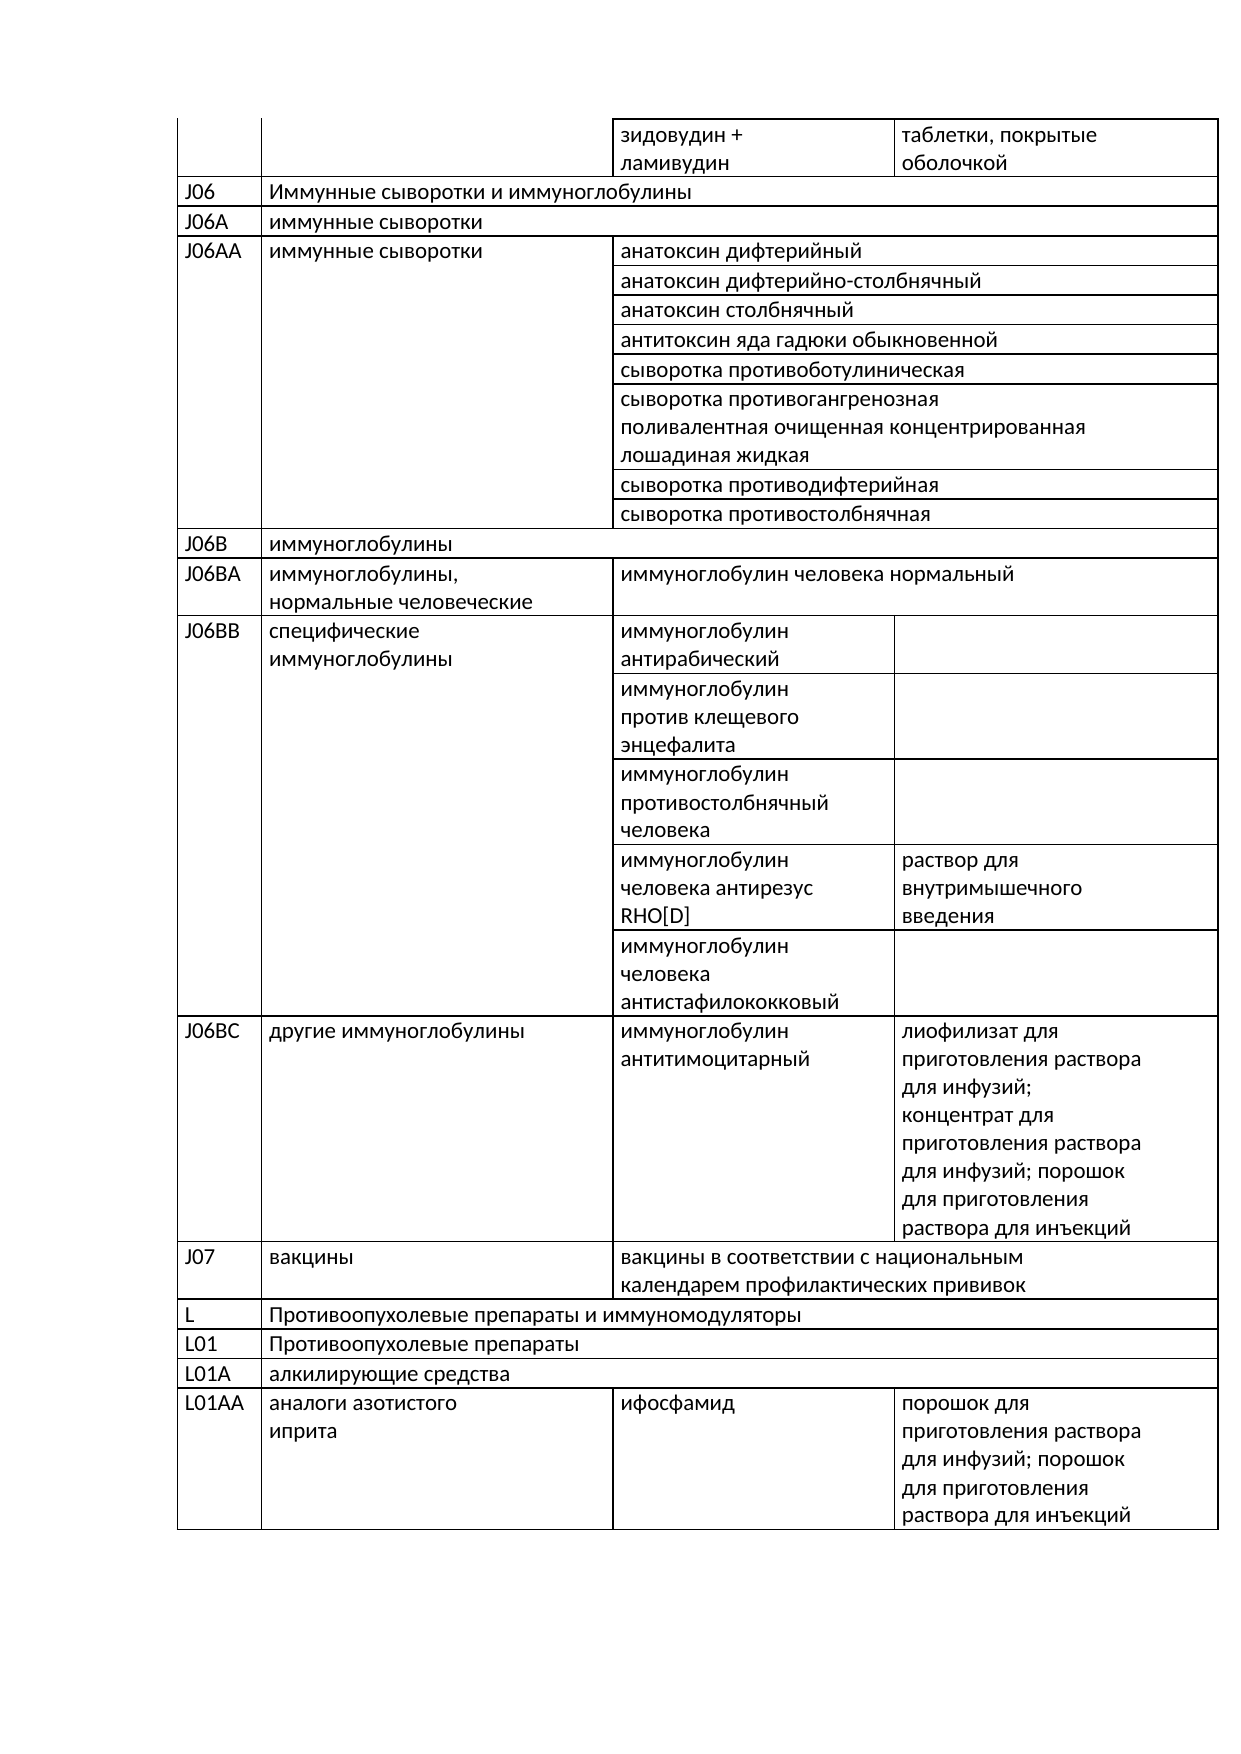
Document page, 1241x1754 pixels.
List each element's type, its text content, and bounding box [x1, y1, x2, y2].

table_cell анатоксин дифтерийный [614, 237, 1217, 264]
table_cell J06 [178, 177, 261, 205]
table_cell L01 [178, 1330, 261, 1357]
table_cell иммуноглобулин человека антирезус RHO[D] [614, 845, 894, 929]
table_cell Противоопухолевые препараты [262, 1330, 1217, 1357]
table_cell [895, 120, 1217, 176]
table_cell Иммунные сыворотки и иммуноглобулины [262, 177, 1217, 205]
table_cell другие иммуноглобулины [262, 1017, 612, 1241]
table_cell J06B [178, 529, 261, 557]
table_cell J06BA [178, 559, 261, 615]
table_cell зидовудин + ламивудин [614, 120, 894, 176]
table_cell сыворотка противогангренозная поливалентная очищенная концентрированная лошадиная жидкая [614, 385, 1217, 468]
table_cell вакцины [262, 1242, 612, 1298]
table_cell L01A [178, 1359, 261, 1387]
table_cell ифосфамид [614, 1389, 894, 1529]
table_cell иммуноглобулин антитимоцитарный [614, 1017, 894, 1241]
table_cell J06BB [178, 616, 261, 1015]
table_cell иммуноглобулины [262, 529, 1217, 557]
table_cell L [178, 1300, 261, 1328]
table_cell алкилирующие средства [262, 1359, 1217, 1387]
table_cell [895, 616, 1217, 672]
table_cell [895, 931, 1217, 1015]
table_cell антитоксин яда гадюки обыкновенной [614, 325, 1217, 353]
table_cell иммуноглобулины, нормальные человеческие [262, 559, 612, 615]
table_cell Противоопухолевые препараты и иммуномодуляторы [262, 1300, 1217, 1328]
table_cell анатоксин дифтерийно-столбнячный [614, 266, 1217, 294]
table_cell специфические иммуноглобулины [262, 616, 612, 1015]
table_cell иммунные сыворотки [262, 237, 612, 528]
table_cell [895, 760, 1217, 844]
table_cell иммуноглобулин человека антистафилококковый [614, 931, 894, 1015]
table_cell иммуноглобулин против клещевого энцефалита [614, 674, 894, 758]
table_cell иммуноглобулин противостолбнячный человека [614, 760, 894, 844]
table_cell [262, 1389, 612, 1529]
table_cell сыворотка противостолбнячная [614, 500, 1217, 528]
table_cell порошок для приготовления раствора для инфузий; порошок для приготовления раствора для инъекций [895, 1389, 1217, 1529]
table_cell J06BC [178, 1017, 261, 1241]
table_cell L01AA [178, 1389, 261, 1529]
table_cell J07 [178, 1242, 261, 1298]
table_cell лиофилизат для приготовления раствора для инфузий; концентрат для приготовления раствора для инфузий; порошок для приготовления раствора для инъекций [895, 1017, 1217, 1241]
table_cell раствор для внутримышечного введения [895, 845, 1217, 929]
table_cell J06A [178, 207, 261, 235]
table_cell сыворотка противодифтерийная [614, 470, 1217, 498]
table_cell иммуноглобулин человека нормальный [614, 559, 1217, 615]
table_cell анатоксин столбнячный [614, 296, 1217, 324]
table_cell [895, 674, 1217, 758]
table_cell иммуноглобулин антирабический [614, 616, 894, 672]
table_cell вакцины в соответствии с национальным календарем профилактических прививок [614, 1242, 1217, 1298]
table_cell J06AA [178, 237, 261, 528]
table_cell иммунные сыворотки [262, 207, 1217, 235]
table_cell сыворотка противоботулиническая [614, 355, 1217, 383]
